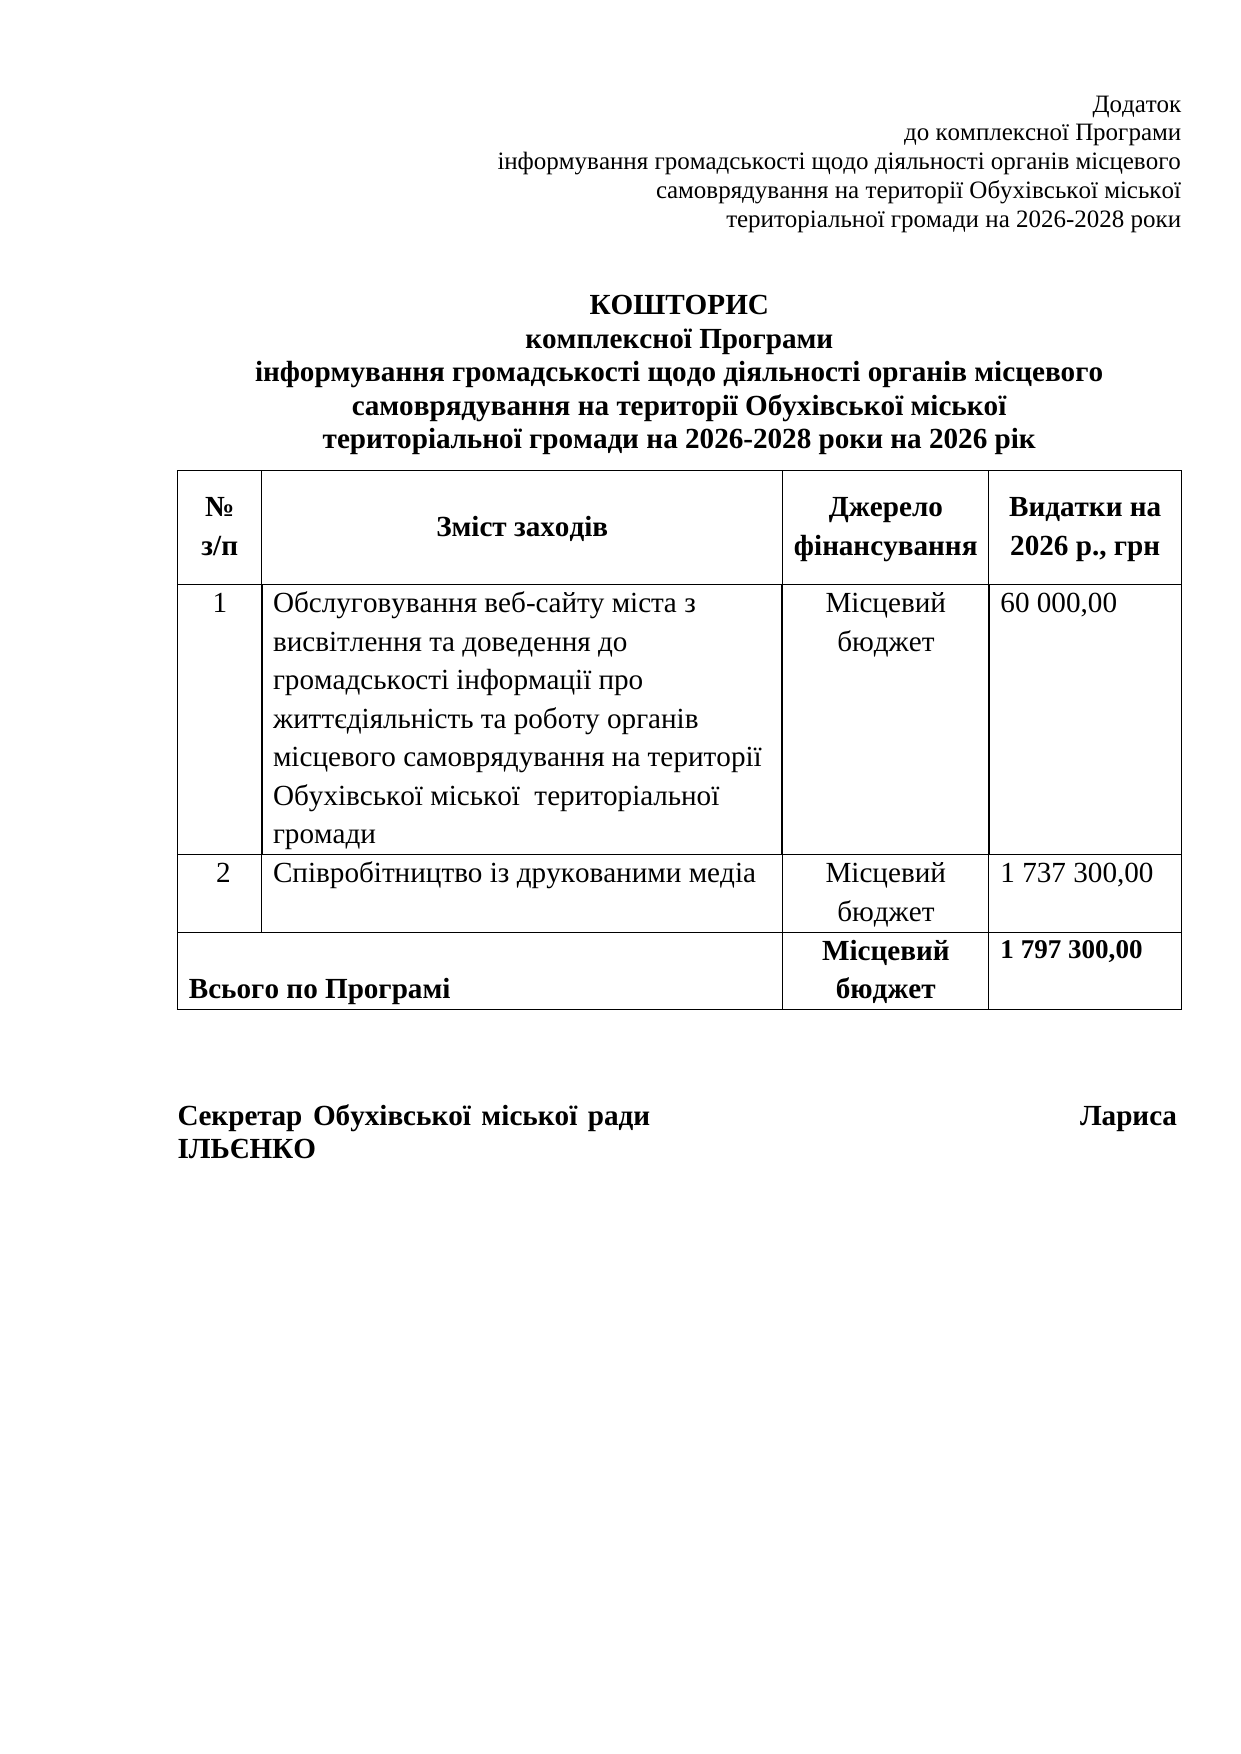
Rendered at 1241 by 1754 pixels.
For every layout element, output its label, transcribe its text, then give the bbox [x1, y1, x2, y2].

table_cell 1 737 300,00 [989, 855, 1181, 932]
table_cell Обслуговування веб-сайту міста з висвітлення та доведення до громадськості інформації про життєдіяльність та роботу органів місцевого самоврядування на території Обухівської міської територіальної громади [263, 585, 781, 854]
table_cell 1 797 300,00 [989, 933, 1181, 1009]
table_header Зміст заходів [262, 471, 782, 584]
text КОШТОРИС [177, 287, 1181, 321]
table_header Джерело фінансування [783, 471, 988, 584]
text територіальної громади на 2026-2028 роки [177, 204, 1181, 232]
text самоврядування на території Обухівської міської [177, 388, 1181, 422]
table_cell Місцевий бюджет [783, 855, 988, 932]
table_cell Всього по Програмі [178, 933, 782, 1009]
table_header Видатки на 2026 р., грн [989, 471, 1181, 584]
table_cell 2 [178, 855, 261, 932]
text комплексної Програми [177, 321, 1181, 354]
text територіальної громади на 2026-2028 роки на 2026 рік [177, 422, 1181, 455]
table_cell Місцевий бюджет [783, 585, 988, 854]
text інформування громадськості щодо діяльності органів місцевого [177, 354, 1181, 388]
text до комплексної Програми [177, 117, 1181, 146]
text Секретар Обухівської міської ради Лариса ІЛЬЄНКО [177, 1098, 1181, 1165]
table_header № з/п [178, 471, 261, 584]
table_cell 60 000,00 [990, 585, 1181, 854]
table_cell Співробітництво із друкованими медіа [262, 855, 782, 932]
text Додаток [177, 89, 1181, 117]
table_cell 1 [178, 585, 261, 854]
text самоврядування на території Обухівської міської [177, 175, 1181, 204]
text інформування громадськості щодо діяльності органів місцевого [177, 146, 1181, 175]
table_cell Місцевий бюджет [783, 933, 988, 1009]
